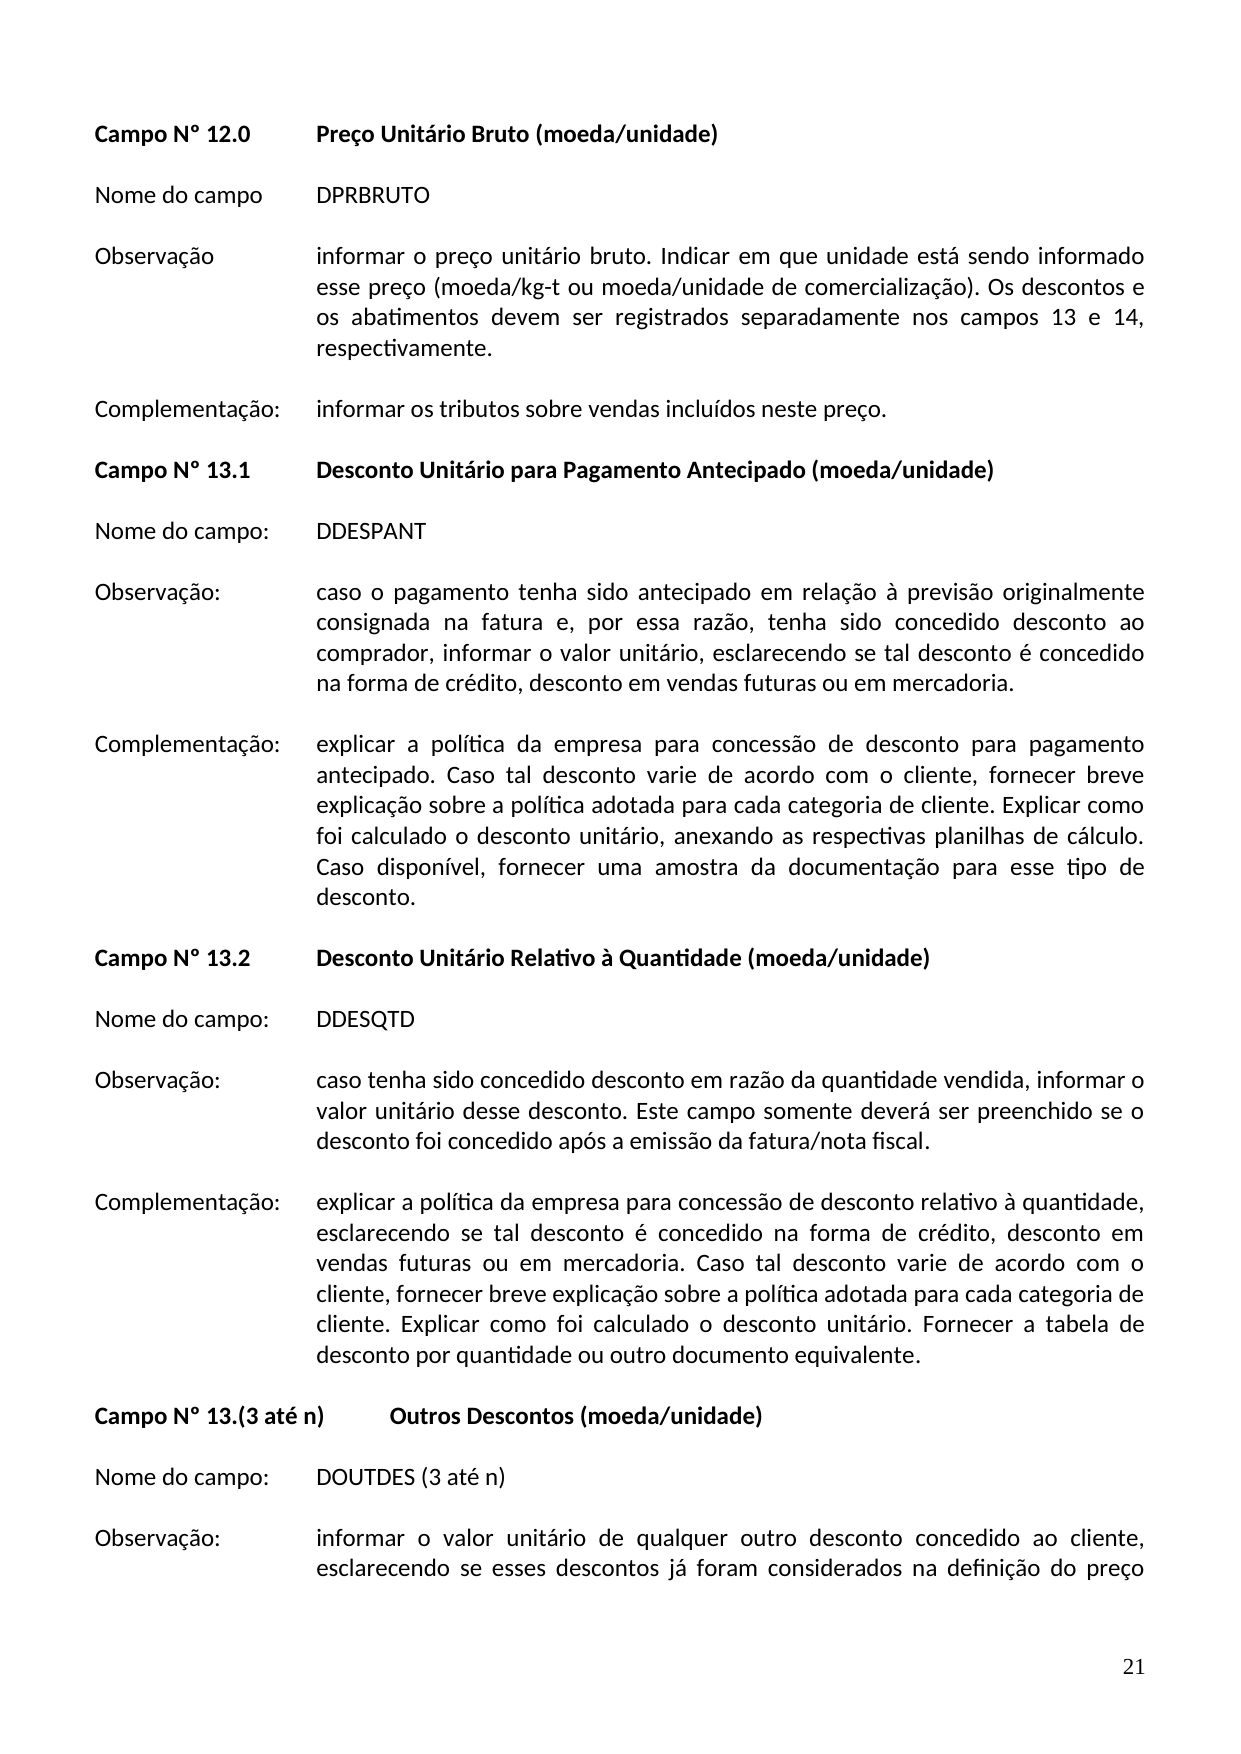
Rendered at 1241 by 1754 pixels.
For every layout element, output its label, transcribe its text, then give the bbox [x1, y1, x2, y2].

text Observação: caso o pagamento tenha sido antecipado em relação à previsão originalmente consignada na fatura e, por essa razão, tenha sido concedido desconto ao comprador, informar o valor unitário, esclarecendo se tal desconto é concedido na forma de crédito, desconto em vendas futuras ou em mercadoria. [94, 576, 1146, 698]
text Campo Nº 12.0 Preço Unitário Bruto (moeda/unidade) [94, 118, 1146, 149]
text Nome do campo: DDESQTD [94, 1003, 1146, 1034]
text Complementação: explicar a política da empresa para concessão de desconto relativo à quantidade, esclarecendo se tal desconto é concedido na forma de crédito, desconto em vendas futuras ou em mercadoria. Caso tal desconto varie de acordo com o cliente, fornecer breve explicação sobre a política adotada para cada categoria de cliente. Explicar como foi calculado o desconto unitário. Fornecer a tabela de desconto por quantidade ou outro documento equivalente. [94, 1186, 1146, 1369]
text Complementação: informar os tributos sobre vendas incluídos neste preço. [94, 393, 1146, 423]
text Observação: caso tenha sido concedido desconto em razão da quantidade vendida, informar o valor unitário desse desconto. Este campo somente deverá ser preenchido se o desconto foi concedido após a emissão da fatura/nota fiscal. [94, 1064, 1146, 1156]
text Nome do campo: DDESPANT [94, 515, 1146, 545]
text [94, 1522, 1146, 1583]
text Nome do campo: DOUTDES (3 até n) [94, 1461, 1146, 1492]
text Nome do campo DPRBRUTO [94, 179, 1146, 210]
text Campo Nº 13.2 Desconto Unitário Relativo à Quantidade (moeda/unidade) [94, 942, 1146, 973]
text Campo Nº 13.1 Desconto Unitário para Pagamento Antecipado (moeda/unidade) [94, 454, 1146, 484]
text Observação informar o preço unitário bruto. Indicar em que unidade está sendo informado esse preço (moeda/kg-t ou moeda/unidade de comercialização). Os descontos e os abatimentos devem ser registrados separadamente nos campos 13 e 14, respectivamente. [94, 240, 1146, 362]
text Campo Nº 13.(3 até n) Outros Descontos (moeda/unidade) [94, 1400, 1146, 1431]
text Complementação: explicar a política da empresa para concessão de desconto para pagamento antecipado. Caso tal desconto varie de acordo com o cliente, fornecer breve explicação sobre a política adotada para cada categoria de cliente. Explicar como foi calculado o desconto unitário, anexando as respectivas planilhas de cálculo. Caso disponível, fornecer uma amostra da documentação para esse tipo de desconto. [94, 728, 1146, 912]
